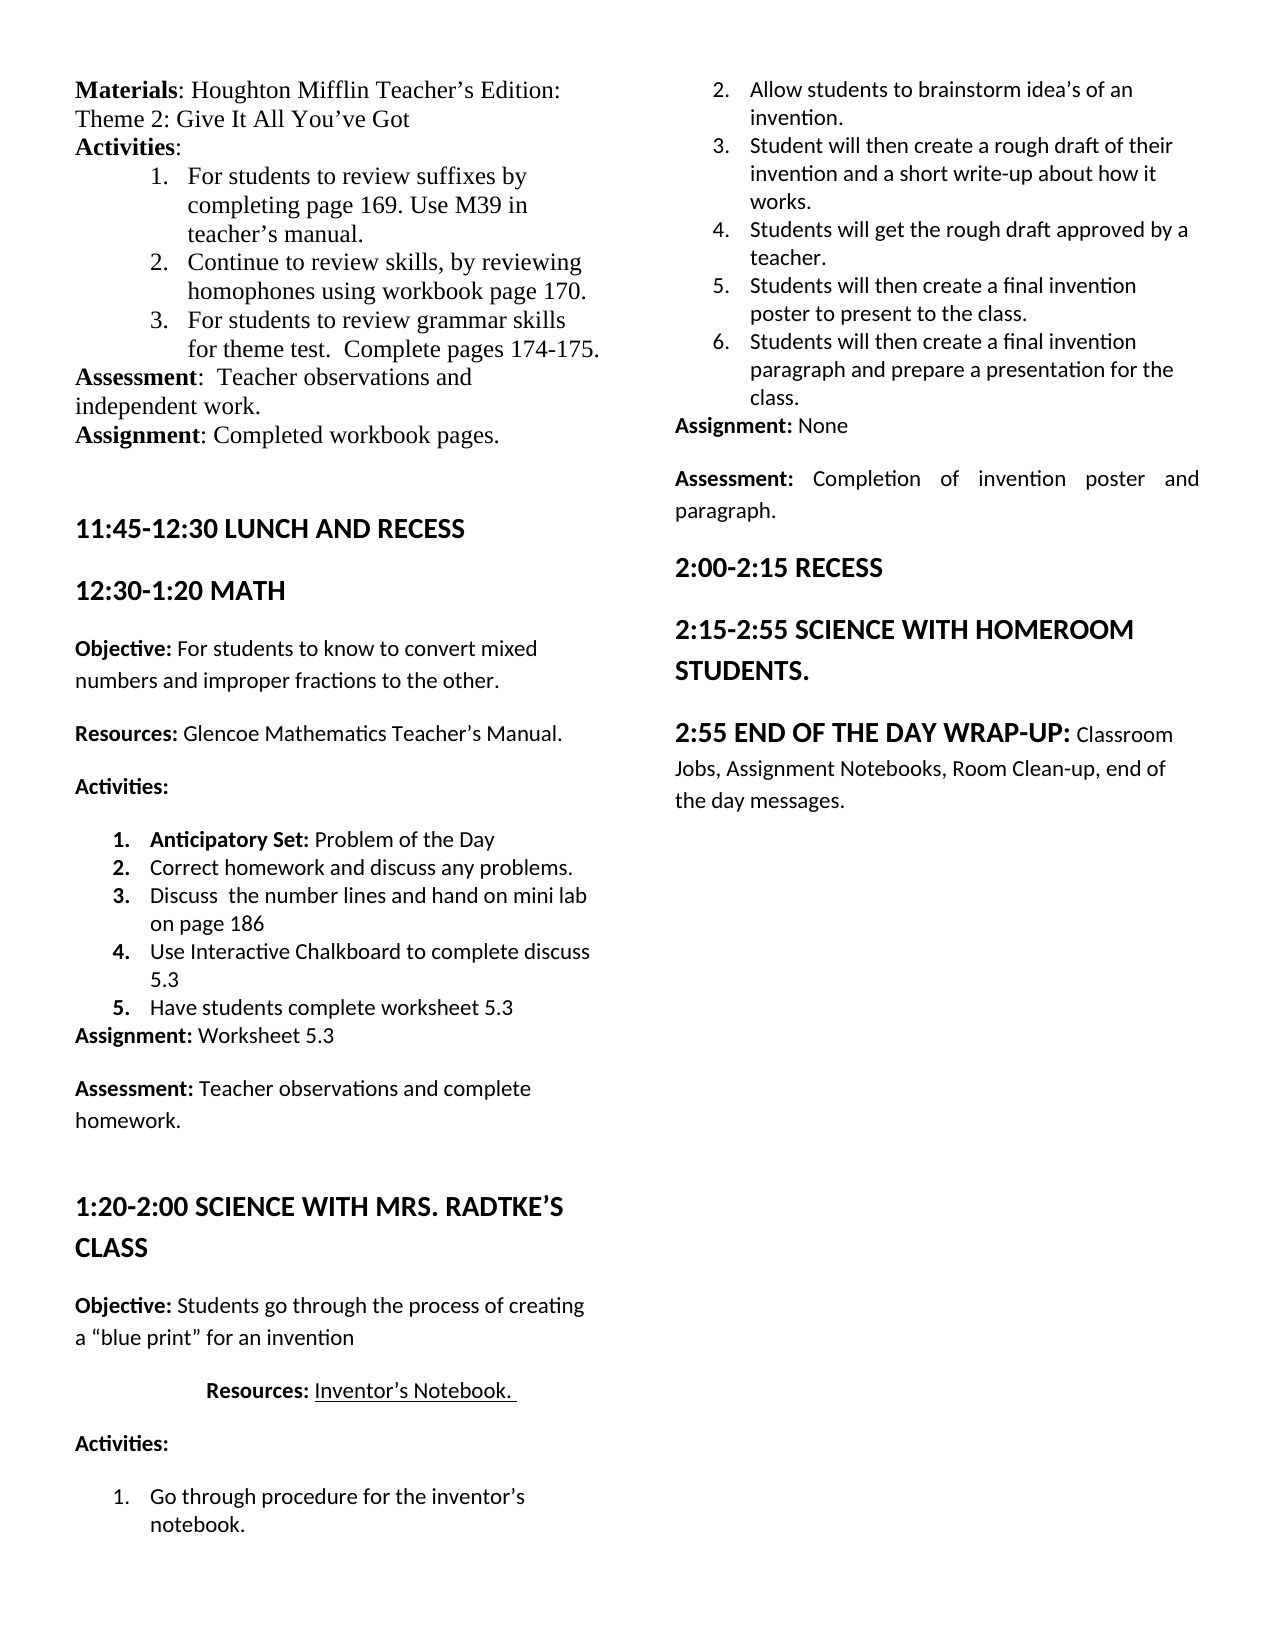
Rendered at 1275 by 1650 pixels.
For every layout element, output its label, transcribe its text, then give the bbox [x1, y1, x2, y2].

text 2:55 End of the Day Wrap-Up: Classroom Jobs, Assignment Notebooks, Room Clean-up, end of the day messages. [675, 714, 1200, 814]
list For students to review suffixes by completing page 169. Use M39 in teacher’s manual. [150, 161, 600, 247]
text Resources: Glencoe Mathematics Teacher’s Manual. [75, 719, 600, 747]
list Students will get the rough draft approved by a teacher. [712, 215, 1200, 271]
text Materials: Houghton Mifflin Teacher’s Edition: Theme 2: Give It All You’ve Got [75, 75, 600, 132]
list Correct homework and discuss any problems. [112, 853, 600, 881]
text Activities: [75, 1429, 600, 1457]
list Anticipatory Set: Problem of the Day [112, 825, 600, 853]
text Activities: [75, 772, 600, 800]
list Allow students to brainstorm idea’s of an invention. [712, 75, 1200, 131]
text 2:15-2:55 Science with Homeroom students. [675, 611, 1200, 688]
text Assignment: None [675, 411, 1200, 439]
list Continue to review skills, by reviewing homophones using workbook page 170. [150, 247, 600, 305]
text Assignment: Worksheet 5.3 [75, 1021, 600, 1049]
list Discuss the number lines and hand on mini lab on page 186 [112, 881, 600, 937]
text Assessment: Completion of invention poster and paragraph. [675, 464, 1200, 524]
list Students will then create a final invention paragraph and prepare a presentation for the class. [712, 327, 1200, 411]
text 11:45-12:30 Lunch and Recess [75, 511, 600, 546]
text Assignment: Completed workbook pages. [75, 420, 600, 449]
text 1:20-2:00 Science with Mrs. Radtke’s Class [75, 1188, 600, 1265]
list Have students complete worksheet 5.3 [112, 993, 600, 1021]
text Objective: Students go through the process of creating a “blue print” for an invention [75, 1291, 600, 1351]
text Activities: [75, 132, 600, 161]
list Go through procedure for the inventor’s notebook. [112, 1482, 600, 1538]
text Resources: Inventor’s Notebook. [206, 1376, 600, 1404]
list Students will then create a final invention poster to present to the class. [712, 271, 1200, 327]
list For students to review grammar skills for theme test. Complete pages 174-175. [150, 305, 600, 362]
list Student will then create a rough draft of their invention and a short write-up about how it works. [712, 131, 1200, 215]
text Objective: For students to know to convert mixed numbers and improper fractions to the other. [75, 634, 600, 694]
text 2:00-2:15 Recess [675, 549, 1200, 585]
list Use Interactive Chalkboard to complete discuss 5.3 [112, 937, 600, 993]
text 12:30-1:20 Math [75, 572, 600, 608]
text Assessment: Teacher observations and independent work. [75, 362, 600, 420]
text Assessment: Teacher observations and complete homework. [75, 1074, 600, 1135]
